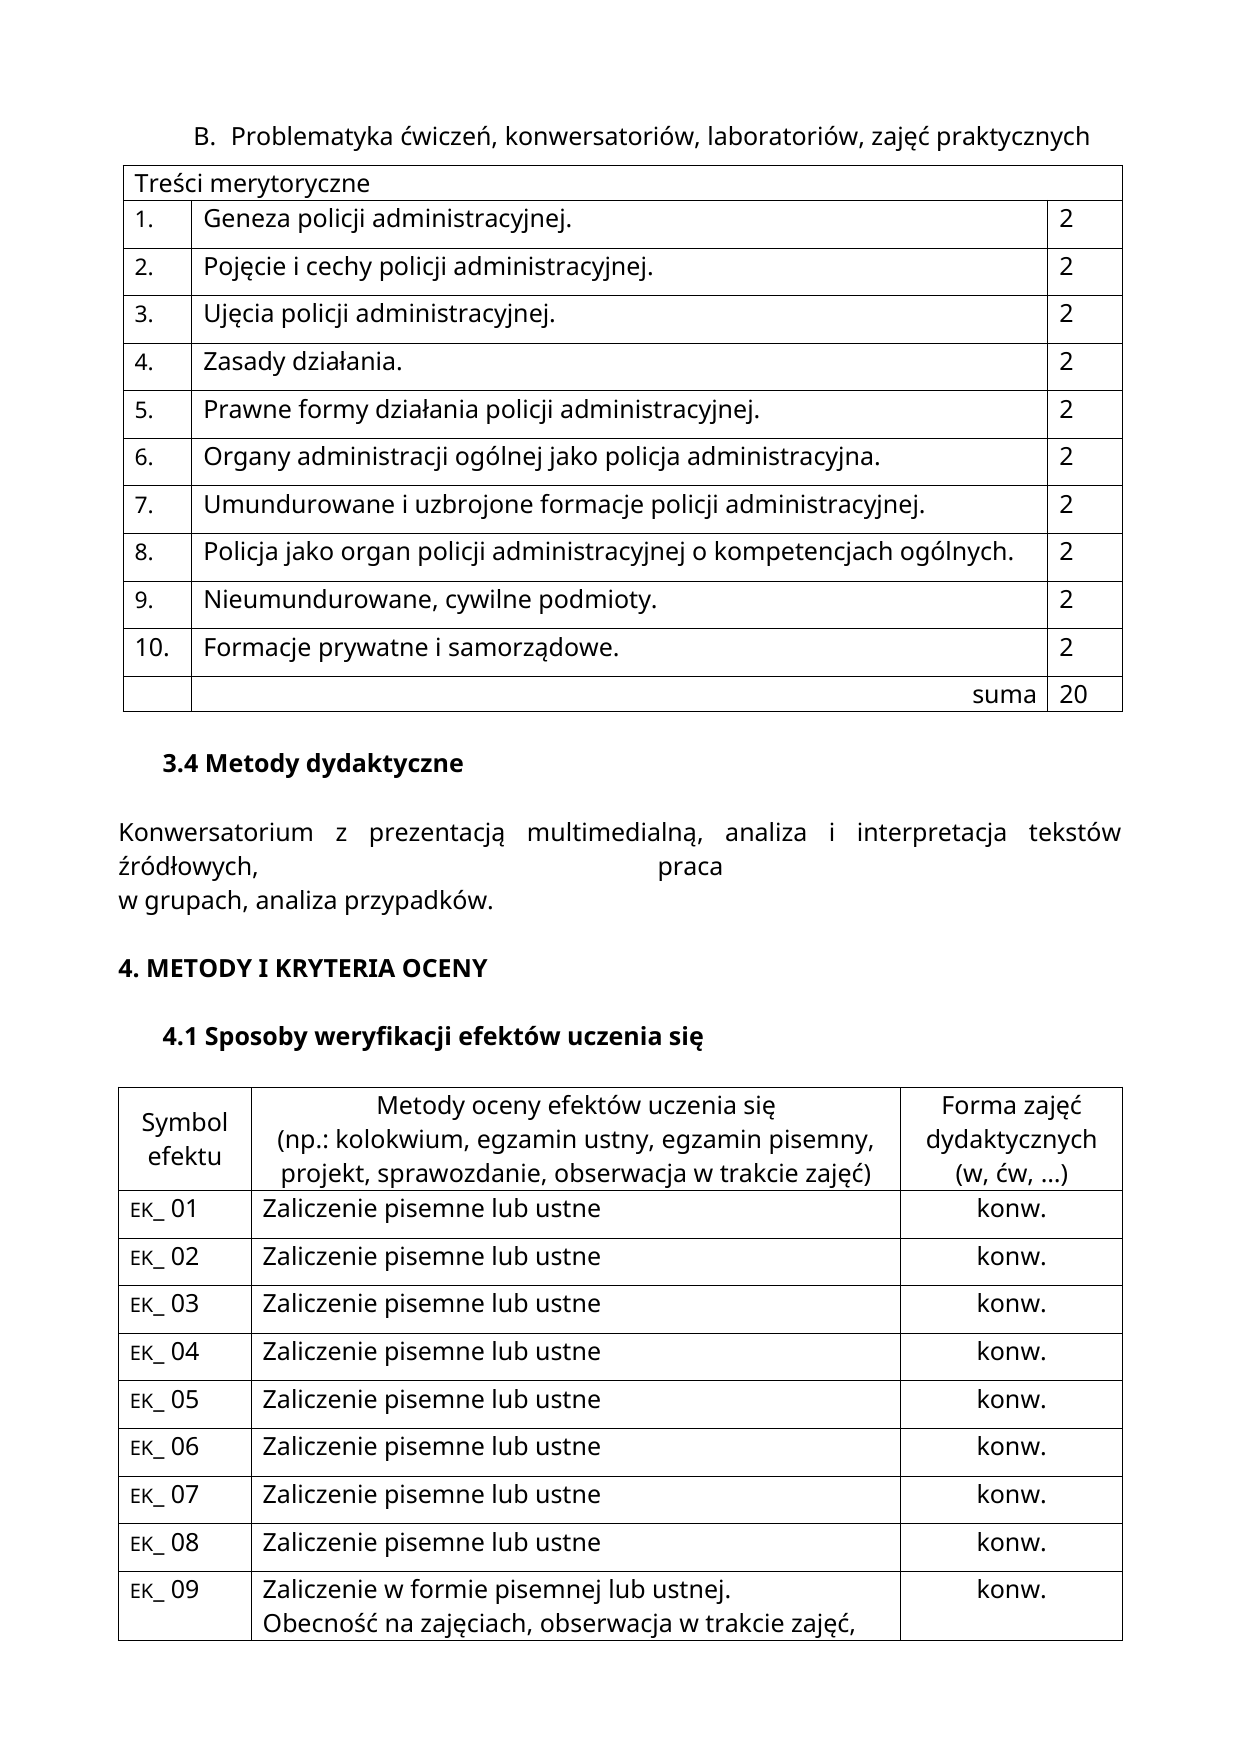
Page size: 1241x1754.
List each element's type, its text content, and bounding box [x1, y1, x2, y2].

table_cell [124, 534, 191, 581]
table_cell konw. [901, 1239, 1122, 1285]
table_cell konw. [901, 1524, 1122, 1571]
table_cell Zaliczenie pisemne lub ustne [252, 1477, 900, 1523]
table_cell ek_ 01 [119, 1191, 251, 1237]
table_cell Zaliczenie pisemne lub ustne [252, 1286, 900, 1333]
text 3.4 Metody dydaktyczne [162, 746, 1122, 780]
table_cell ek_ 05 [119, 1381, 251, 1428]
table_cell [124, 296, 191, 343]
table_cell [124, 201, 191, 247]
list Problematyka ćwiczeń, konwersatoriów, laboratoriów, zajęć praktycznych [193, 118, 1122, 152]
table_cell [124, 677, 191, 711]
table_cell Zasady działania. [192, 344, 1047, 390]
table_cell 2 [1048, 296, 1122, 343]
table_cell konw. [901, 1572, 1122, 1640]
table_cell [124, 344, 191, 390]
table_cell Nieumundurowane, cywilne podmioty. [192, 582, 1047, 628]
table_cell Policja jako organ policji administracyjnej o kompetencjach ogólnych. [192, 534, 1047, 581]
table_cell [124, 486, 191, 533]
text Konwersatorium z prezentacją multimedialną, analiza i interpretacja tekstów źródłowych, praca w grupach, analiza przypadków. [118, 814, 1122, 916]
table_header Treści merytoryczne [124, 166, 1122, 200]
table_cell ek_ 04 [119, 1334, 251, 1380]
table_cell ek_ 09 [119, 1572, 251, 1640]
table_cell Zaliczenie pisemne lub ustne [252, 1381, 900, 1428]
table_cell [124, 582, 191, 628]
table_header Symbol efektu [119, 1088, 251, 1190]
table_cell [124, 439, 191, 485]
table_cell 2 [1048, 486, 1122, 533]
table_cell Geneza policji administracyjnej. [192, 201, 1047, 247]
table_cell ek_ 02 [119, 1239, 251, 1285]
table_cell Umundurowane i uzbrojone formacje policji administracyjnej. [192, 486, 1047, 533]
table_cell 2 [1048, 582, 1122, 628]
table_cell ek_ 08 [119, 1524, 251, 1571]
table_cell konw. [901, 1477, 1122, 1523]
table_cell konw. [901, 1381, 1122, 1428]
table_cell suma [192, 677, 1047, 711]
table_cell Zaliczenie pisemne lub ustne [252, 1429, 900, 1476]
table_cell 2 [1048, 344, 1122, 390]
table_cell konw. [901, 1286, 1122, 1333]
table_cell ek_ 03 [119, 1286, 251, 1333]
table_header Forma zajęć dydaktycznych (w, ćw, …) [901, 1088, 1122, 1190]
table_cell Prawne formy działania policji administracyjnej. [192, 391, 1047, 438]
table_cell 2 [1048, 391, 1122, 438]
table_cell Organy administracji ogólnej jako policja administracyjna. [192, 439, 1047, 485]
table_cell 2 [1048, 249, 1122, 295]
table_cell 20 [1048, 677, 1122, 711]
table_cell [252, 1572, 900, 1640]
table_cell Ujęcia policji administracyjnej. [192, 296, 1047, 343]
table_cell konw. [901, 1334, 1122, 1380]
text 4. METODY I KRYTERIA OCENY [118, 950, 1122, 984]
table_cell ek_ 07 [119, 1477, 251, 1523]
table_cell 10. [124, 629, 191, 676]
table_cell konw. [901, 1429, 1122, 1476]
table_cell [124, 249, 191, 295]
table_cell Zaliczenie pisemne lub ustne [252, 1334, 900, 1380]
table_cell konw. [901, 1191, 1122, 1237]
table_cell Zaliczenie pisemne lub ustne [252, 1191, 900, 1237]
table_cell Formacje prywatne i samorządowe. [192, 629, 1047, 676]
table_cell Zaliczenie pisemne lub ustne [252, 1524, 900, 1571]
table_header Metody oceny efektów uczenia się (np.: kolokwium, egzamin ustny, egzamin pisemny, projekt, sprawozdanie, obserwacja w trakcie zajęć) [252, 1088, 900, 1190]
table_cell Zaliczenie pisemne lub ustne [252, 1239, 900, 1285]
table_cell 2 [1048, 201, 1122, 247]
table_cell 2 [1048, 534, 1122, 581]
table_cell [124, 391, 191, 438]
table_cell 2 [1048, 629, 1122, 676]
table_cell ek_ 06 [119, 1429, 251, 1476]
table_cell Pojęcie i cechy policji administracyjnej. [192, 249, 1047, 295]
table_cell 2 [1048, 439, 1122, 485]
text 4.1 Sposoby weryfikacji efektów uczenia się [162, 1018, 1122, 1053]
